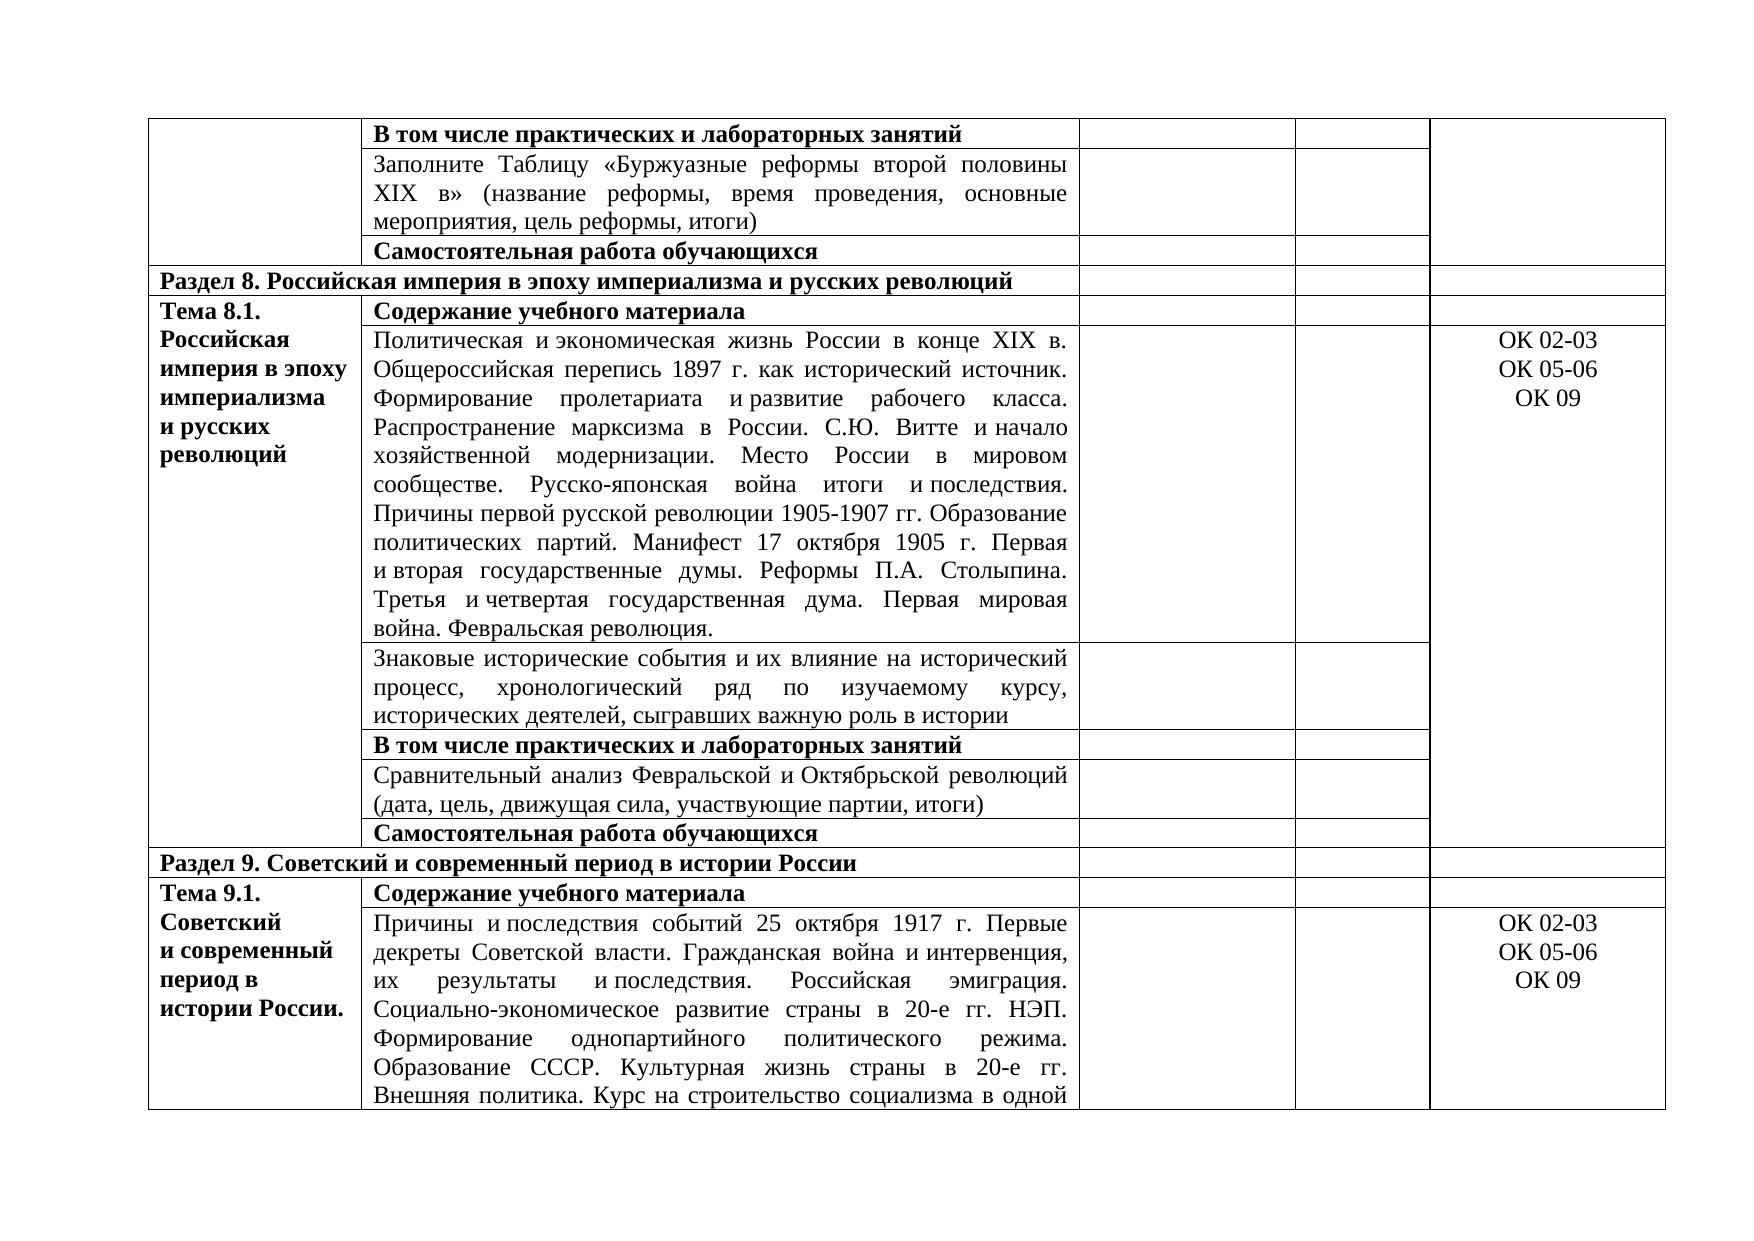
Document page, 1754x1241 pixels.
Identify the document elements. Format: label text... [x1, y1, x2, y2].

table_cell В том числе практических и лабораторных занятий [362, 119, 1079, 148]
table_cell [1080, 730, 1295, 759]
table_cell [1080, 149, 1295, 235]
table_cell Самостоятельная работа обучающихся [362, 819, 1079, 847]
table_cell [1431, 848, 1665, 877]
table_cell Заполните Таблицу «Буржуазные реформы второй половины ХIХ в» (название реформы, время проведения, основные мероприятия, цель реформы, итоги) [362, 149, 1079, 235]
table_cell Раздел 9. Советский и современный период в истории России [149, 848, 1079, 877]
table_cell [1296, 643, 1429, 729]
table_cell [1080, 643, 1295, 729]
table_cell В том числе практических и лабораторных занятий [362, 730, 1079, 759]
table_cell ОК 02-03 ОК 05-06 ОК 09 [1431, 326, 1665, 847]
table_cell [1296, 119, 1429, 148]
table_cell Содержание учебного материала [362, 878, 1079, 907]
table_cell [1431, 908, 1665, 1109]
table_cell [1080, 760, 1295, 817]
table_cell [1080, 119, 1295, 148]
table_cell [1080, 236, 1295, 265]
table_cell Самостоятельная работа обучающихся [362, 236, 1079, 265]
table_cell [1296, 236, 1429, 265]
table_cell Раздел 8. Российская империя в эпоху империализма и русских революций [149, 266, 1079, 295]
table_cell [1296, 878, 1429, 907]
table_cell Знаковые исторические события и их влияние на исторический процесс, хронологический ряд по изучаемому курсу, исторических деятелей, сыгравших важную роль в истории [362, 643, 1079, 729]
table_cell [1296, 848, 1429, 877]
table_cell [1080, 848, 1295, 877]
table_cell [1080, 266, 1295, 295]
table_cell [1080, 296, 1295, 324]
table_cell [1296, 326, 1429, 642]
table_cell [1431, 296, 1665, 324]
table_cell [1080, 819, 1295, 847]
table_cell [1080, 326, 1295, 642]
table_cell [1296, 149, 1429, 235]
table_cell [1296, 908, 1429, 1109]
table_cell [1296, 266, 1429, 295]
table_cell Содержание учебного материала [362, 296, 1079, 324]
table_cell [1296, 296, 1429, 324]
table_cell Тема 8.1. Российская империя в эпоху империализма и русских революций [149, 296, 361, 847]
table_cell Тема 9.1. Советский и современный период в истории России. [149, 878, 361, 1109]
table_cell [1431, 266, 1665, 295]
table_cell Сравнительный анализ Февральской и Октябрьской революций (дата, цель, движущая сила, участвующие партии, итоги) [362, 760, 1079, 817]
table_cell [1080, 878, 1295, 907]
table_cell [1296, 730, 1429, 759]
table_cell [1080, 908, 1295, 1109]
table_cell [1296, 760, 1429, 817]
table_cell [1296, 819, 1429, 847]
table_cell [362, 908, 1079, 1109]
table_cell Политическая и экономическая жизнь России в конце ХIХ в. Общероссийская перепись 1897 г. как исторический источник. Формирование пролетариата и развитие рабочего класса. Распространение марксизма в России. С.Ю. Витте и начало хозяйственной модернизации. Место России в мировом сообществе. Русско-японская война итоги и последствия. Причины первой русской революции 1905-1907 гг. Образование политических партий. Манифест 17 октября 1905 г. Первая и вторая государственные думы. Реформы П.А. Столыпина. Третья и четвертая государственная дума. Первая мировая война. Февральская революция. [362, 326, 1079, 642]
table_cell [1431, 878, 1665, 907]
